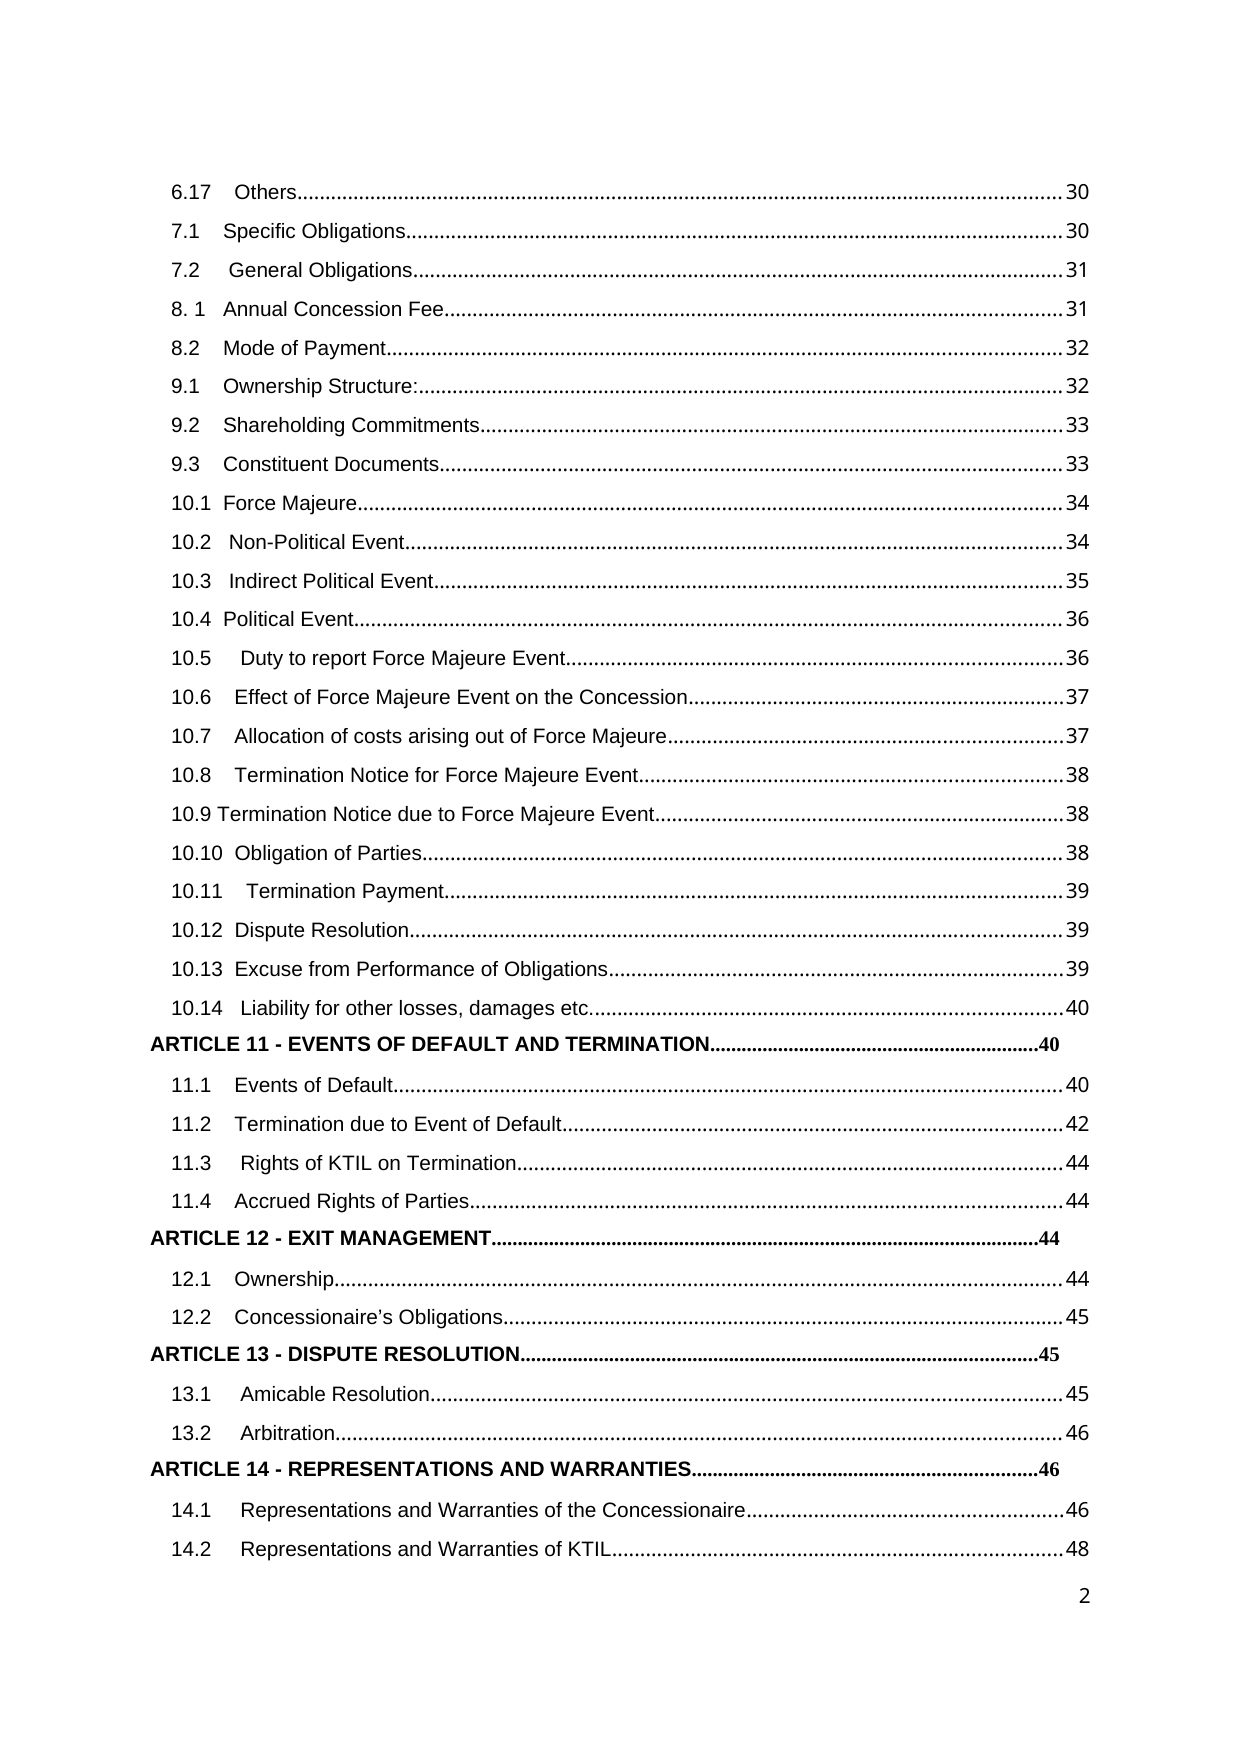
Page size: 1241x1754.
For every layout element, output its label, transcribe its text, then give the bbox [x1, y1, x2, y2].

text 9.1 Ownership Structure: 32 [171, 371, 1090, 400]
text ARTICLE 12 - EXIT MANAGEMENT 44 [150, 1226, 1090, 1250]
text 10.1 Force Majeure 34 [171, 488, 1090, 516]
text 9.3 Constituent Documents 33 [171, 449, 1090, 478]
text 10.14 Liability for other losses, damages etc. 40 [171, 993, 1090, 1022]
text 10.6 Effect of Force Majeure Event on the Concession 37 [171, 682, 1090, 711]
text 14.1 Representations and Warranties of the Concessionaire 46 [171, 1495, 1090, 1524]
text 14.2 Representations and Warranties of KTIL 48 [171, 1534, 1090, 1563]
text 8. 1 Annual Concession Fee 31 [171, 294, 1090, 322]
text 10.13 Excuse from Performance of Obligations 39 [171, 954, 1090, 983]
text 10.7 Allocation of costs arising out of Force Majeure 37 [171, 721, 1090, 749]
text ARTICLE 11 - EVENTS OF DEFAULT AND TERMINATION 40 [150, 1032, 1090, 1056]
text 11.3 Rights of KTIL on Termination 44 [171, 1148, 1090, 1176]
text 10.9 Termination Notice due to Force Majeure Event 38 [171, 799, 1090, 827]
text 10.12 Dispute Resolution 39 [171, 915, 1090, 944]
text 12.2 Concessionaire’s Obligations 45 [171, 1302, 1090, 1331]
text 6.17 Others 30 [171, 177, 1090, 206]
text 10.4 Political Event 36 [171, 604, 1090, 633]
text 11.4 Accrued Rights of Parties 44 [171, 1187, 1090, 1215]
text 7.1 Specific Obligations 30 [171, 216, 1090, 244]
text 8.2 Mode of Payment 32 [171, 333, 1090, 361]
text 10.5 Duty to report Force Majeure Event 36 [171, 643, 1090, 672]
text 7.2 General Obligations 31 [171, 255, 1090, 283]
text 13.1 Amicable Resolution 45 [171, 1379, 1090, 1408]
text 10.2 Non-Political Event 34 [171, 527, 1090, 555]
text 10.11 Termination Payment 39 [171, 877, 1090, 905]
text 11.2 Termination due to Event of Default 42 [171, 1109, 1090, 1137]
text ARTICLE 14 - REPRESENTATIONS AND WARRANTIES 46 [150, 1457, 1090, 1481]
text 9.2 Shareholding Commitments 33 [171, 410, 1090, 439]
text ARTICLE 13 - DISPUTE RESOLUTION 45 [150, 1341, 1090, 1366]
text 13.2 Arbitration 46 [171, 1418, 1090, 1447]
text 10.3 Indirect Political Event 35 [171, 566, 1090, 594]
text 12.1 Ownership 44 [171, 1264, 1090, 1292]
text 10.8 Termination Notice for Force Majeure Event 38 [171, 760, 1090, 788]
text 11.1 Events of Default 40 [171, 1070, 1090, 1098]
text 10.10 Obligation of Parties 38 [171, 838, 1090, 866]
